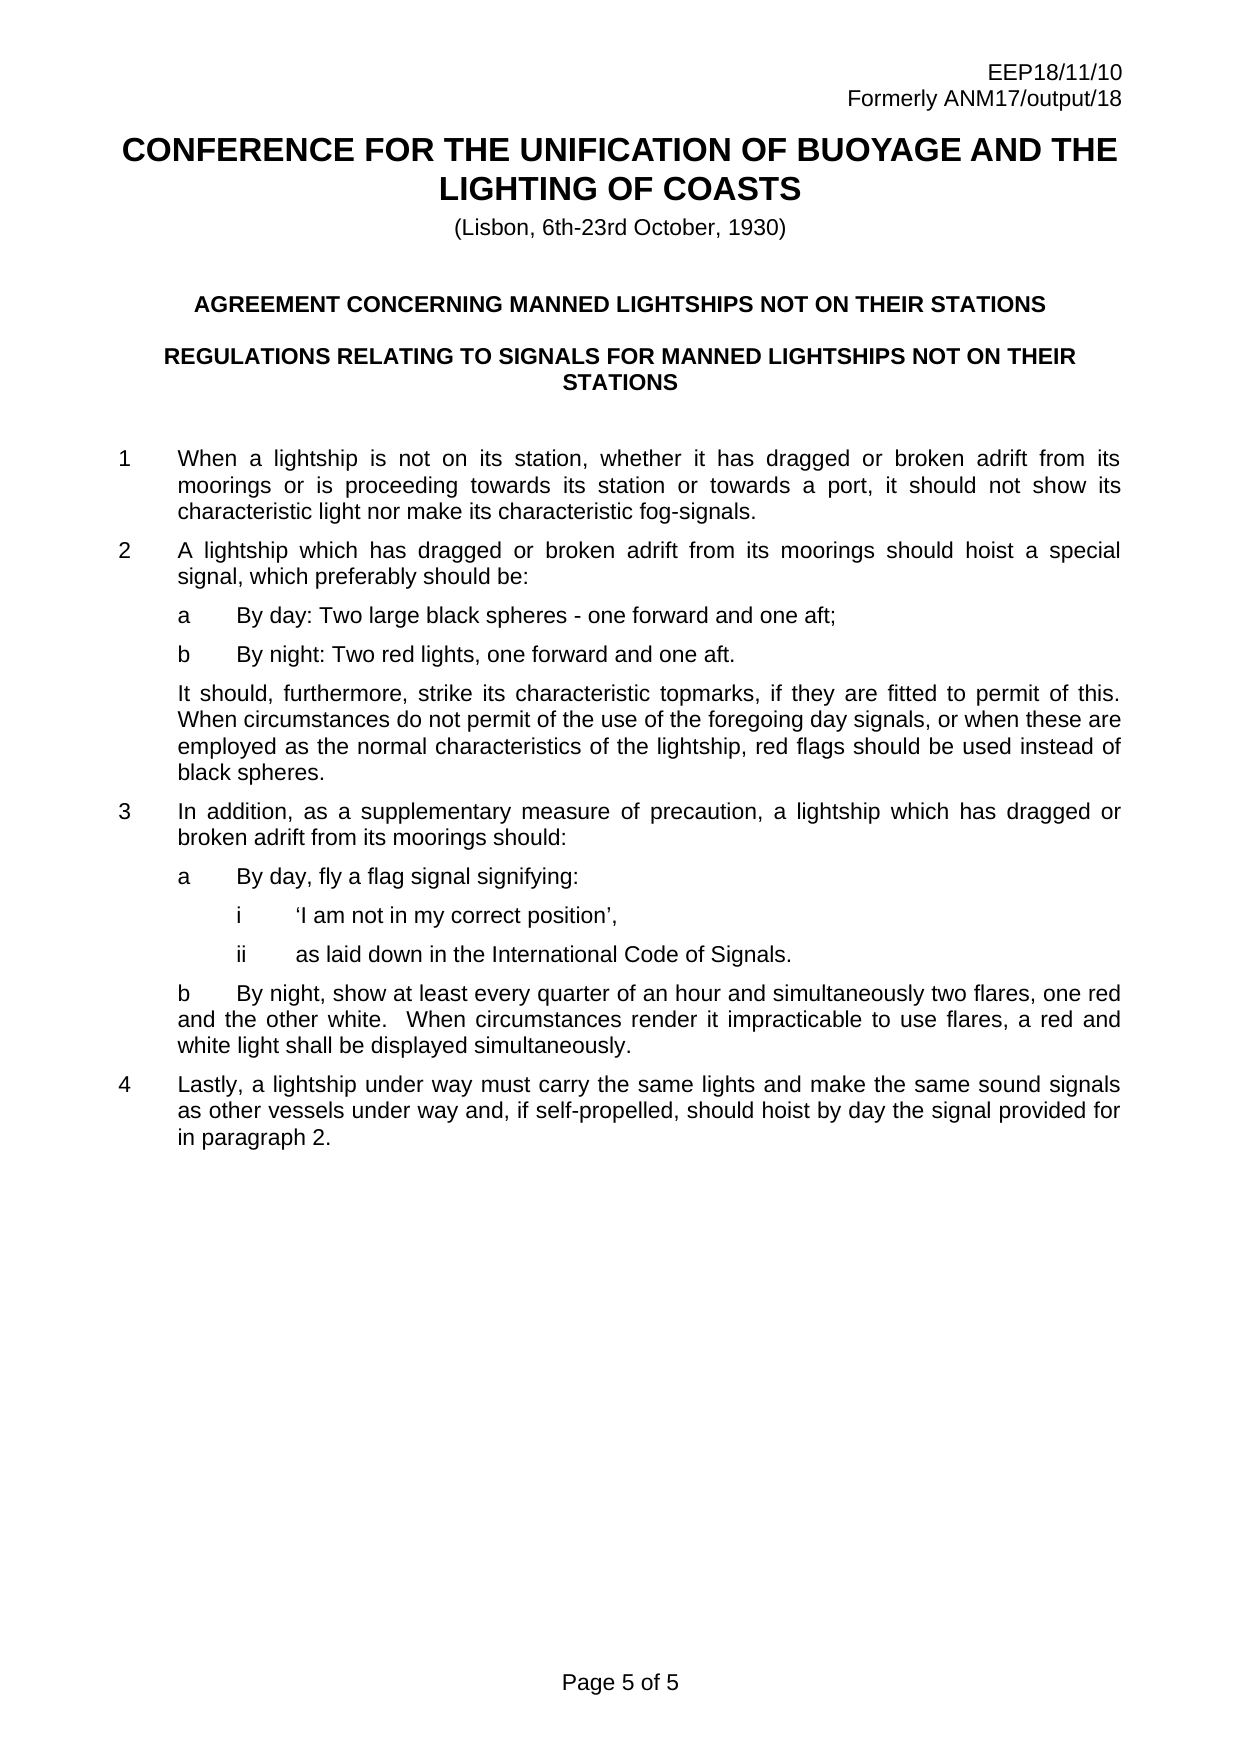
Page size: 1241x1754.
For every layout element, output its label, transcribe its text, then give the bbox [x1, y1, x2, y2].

text REGULATIONS RELATING TO SIGNALS FOR MANNED LIGHTSHIPS NOT ON THEIR STATIONS [118, 343, 1122, 395]
list Lastly, a lightship under way must carry the same lights and make the same sound signals as other vessels under way and, if self-propelled, should hoist by day the signal provided for in paragraph 2. [118, 1071, 1122, 1150]
list By day: Two large black spheres - one forward and one aft; [177, 602, 1122, 628]
list By night: Two red lights, one forward and one aft. [177, 641, 1122, 667]
list A lightship which has dragged or broken adrift from its moorings should hoist a special signal, which preferably should be: [118, 537, 1122, 590]
list When a lightship is not on its station, whether it has dragged or broken adrift from its moorings or is proceeding towards its station or towards a port, it should not show its characteristic light nor make its characteristic fog-signals. [118, 445, 1122, 524]
text (Lisbon, 6th-23rd October, 1930) [118, 214, 1122, 240]
list as laid down in the International Code of Signals. [236, 941, 1122, 967]
list By day, fly a flag signal signifying: [177, 863, 1122, 889]
list ‘I am not in my correct position’, [236, 902, 1122, 928]
text AGREEMENT CONCERNING MANNED LIGHTSHIPS NOT ON THEIR STATIONS [118, 291, 1122, 318]
list By night, show at least every quarter of an hour and simultaneously two flares, one red and the other white. When circumstances render it impracticable to use flares, a red and white light shall be displayed simultaneously. [177, 979, 1122, 1059]
title CONFERENCE FOR THE UNIFICATION OF BUOYAGE AND THE LIGHTING OF COASTS [118, 131, 1122, 207]
list In addition, as a supplementary measure of precaution, a lightship which has dragged or broken adrift from its moorings should: [118, 798, 1122, 851]
list It should, furthermore, strike its characteristic topmarks, if they are fitted to permit of this. When circumstances do not permit of the use of the foregoing day signals, or when these are employed as the normal characteristics of the lightship, red flags should be used instead of black spheres. [177, 680, 1122, 785]
